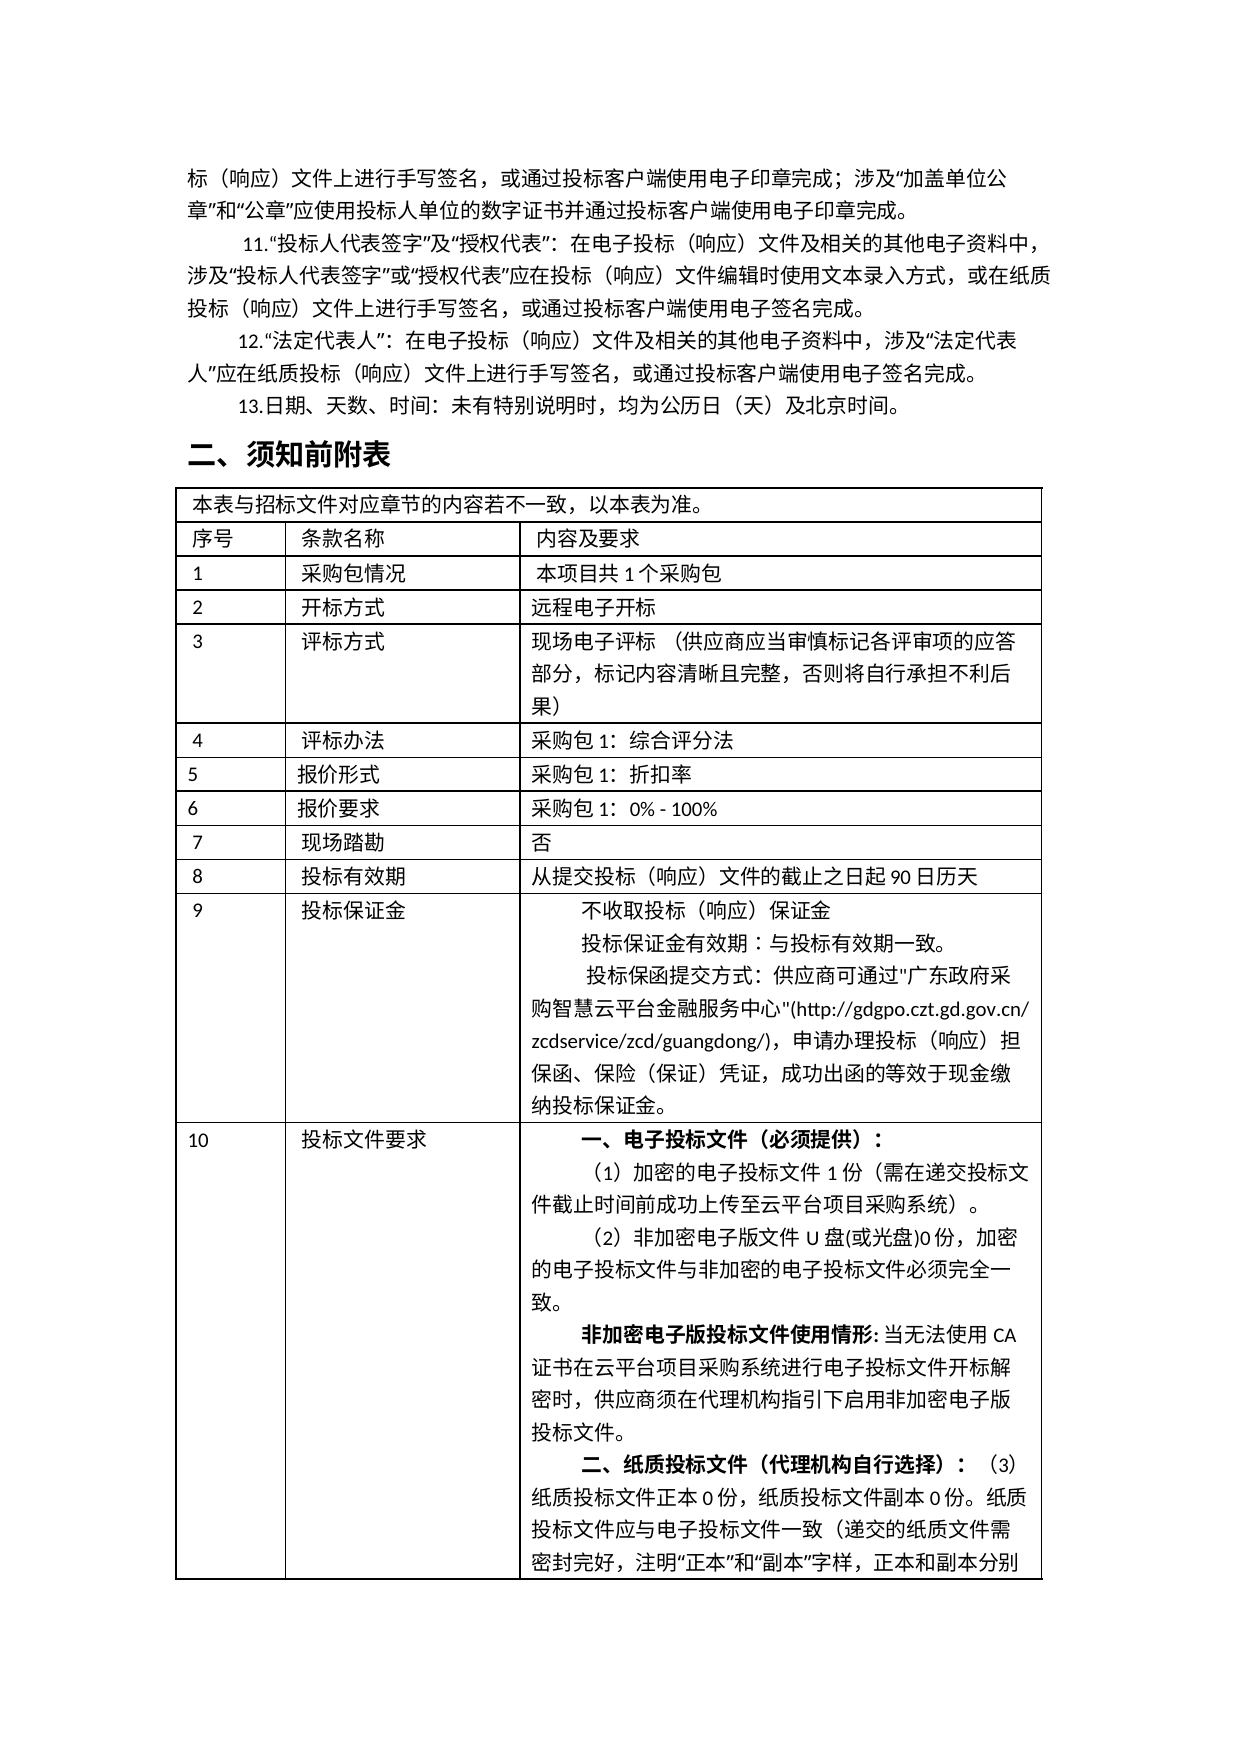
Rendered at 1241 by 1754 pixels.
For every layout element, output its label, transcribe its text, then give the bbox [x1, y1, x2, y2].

table_cell 序号 [177, 523, 285, 555]
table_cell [521, 1123, 1041, 1578]
table_cell 报价要求 [286, 792, 519, 824]
text 二、须知前附表 [187, 422, 1053, 487]
table_cell 报价形式 [286, 758, 519, 790]
table_cell 2 [177, 591, 285, 623]
table_cell 3 [177, 625, 285, 722]
table_cell 本项目共1个采购包 [521, 557, 1041, 589]
table_cell 条款名称 [286, 523, 519, 555]
text 11.“投标人代表签字”及“授权代表”：在电子投标（响应）文件及相关的其他电子资料中，涉及“投标人代表签字”或“授权代表”应在投标（响应）文件编辑时使用文本录入方式，或在纸质投标（响应）文件上进行手写签名，或通过投标客户端使用电子签名完成。 [187, 227, 1053, 324]
table_cell 现场踏勘 [286, 826, 519, 858]
table_cell 否 [521, 826, 1041, 858]
table_cell 采购包1：0% - 100% [521, 792, 1041, 824]
table_header 本表与招标文件对应章节的内容若不一致，以本表为准。 [177, 489, 1041, 521]
table_cell 6 [177, 792, 285, 824]
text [187, 162, 1053, 227]
table_cell 投标文件要求 [286, 1123, 519, 1578]
table_cell 5 [177, 758, 285, 790]
text 12.“法定代表人”：在电子投标（响应）文件及相关的其他电子资料中，涉及“法定代表人”应在纸质投标（响应）文件上进行手写签名，或通过投标客户端使用电子签名完成。 [187, 324, 1053, 389]
table_cell 评标方式 [286, 625, 519, 722]
table_cell 从提交投标（响应）文件的截止之日起90日历天 [521, 860, 1041, 893]
table_cell 10 [177, 1123, 285, 1578]
table_cell 7 [177, 826, 285, 858]
table_cell 1 [177, 557, 285, 589]
table_cell 评标办法 [286, 724, 519, 756]
table_cell 4 [177, 724, 285, 756]
table_cell 采购包情况 [286, 557, 519, 589]
table_cell 8 [177, 860, 285, 893]
text 13.日期、天数、时间：未有特别说明时，均为公历日（天）及北京时间。 [187, 389, 1053, 422]
table_cell 采购包1：折扣率 [521, 758, 1041, 790]
table_cell 开标方式 [286, 591, 519, 623]
table_cell 远程电子开标 [521, 591, 1041, 623]
table_cell 不收取投标（响应）保证金 投标保证金有效期∶与投标有效期一致。 投标保函提交方式：供应商可通过"广东政府采购智慧云平台金融服务中心"(http://gdgpo.czt.gd.gov.cn/zcdservice/zcd/guangdong/)，申请办理投标（响应）担保函、保险（保证）凭证，成功出函的等效于现金缴纳投标保证金。 [521, 894, 1041, 1122]
table_cell 投标有效期 [286, 860, 519, 893]
table_cell 现场电子评标 （供应商应当审慎标记各评审项的应答部分，标记内容清晰且完整，否则将自行承担不利后果） [521, 625, 1041, 722]
table_cell 9 [177, 894, 285, 1122]
table_cell 采购包1：综合评分法 [521, 724, 1041, 756]
table_cell 投标保证金 [286, 894, 519, 1122]
table_cell 内容及要求 [521, 523, 1041, 555]
